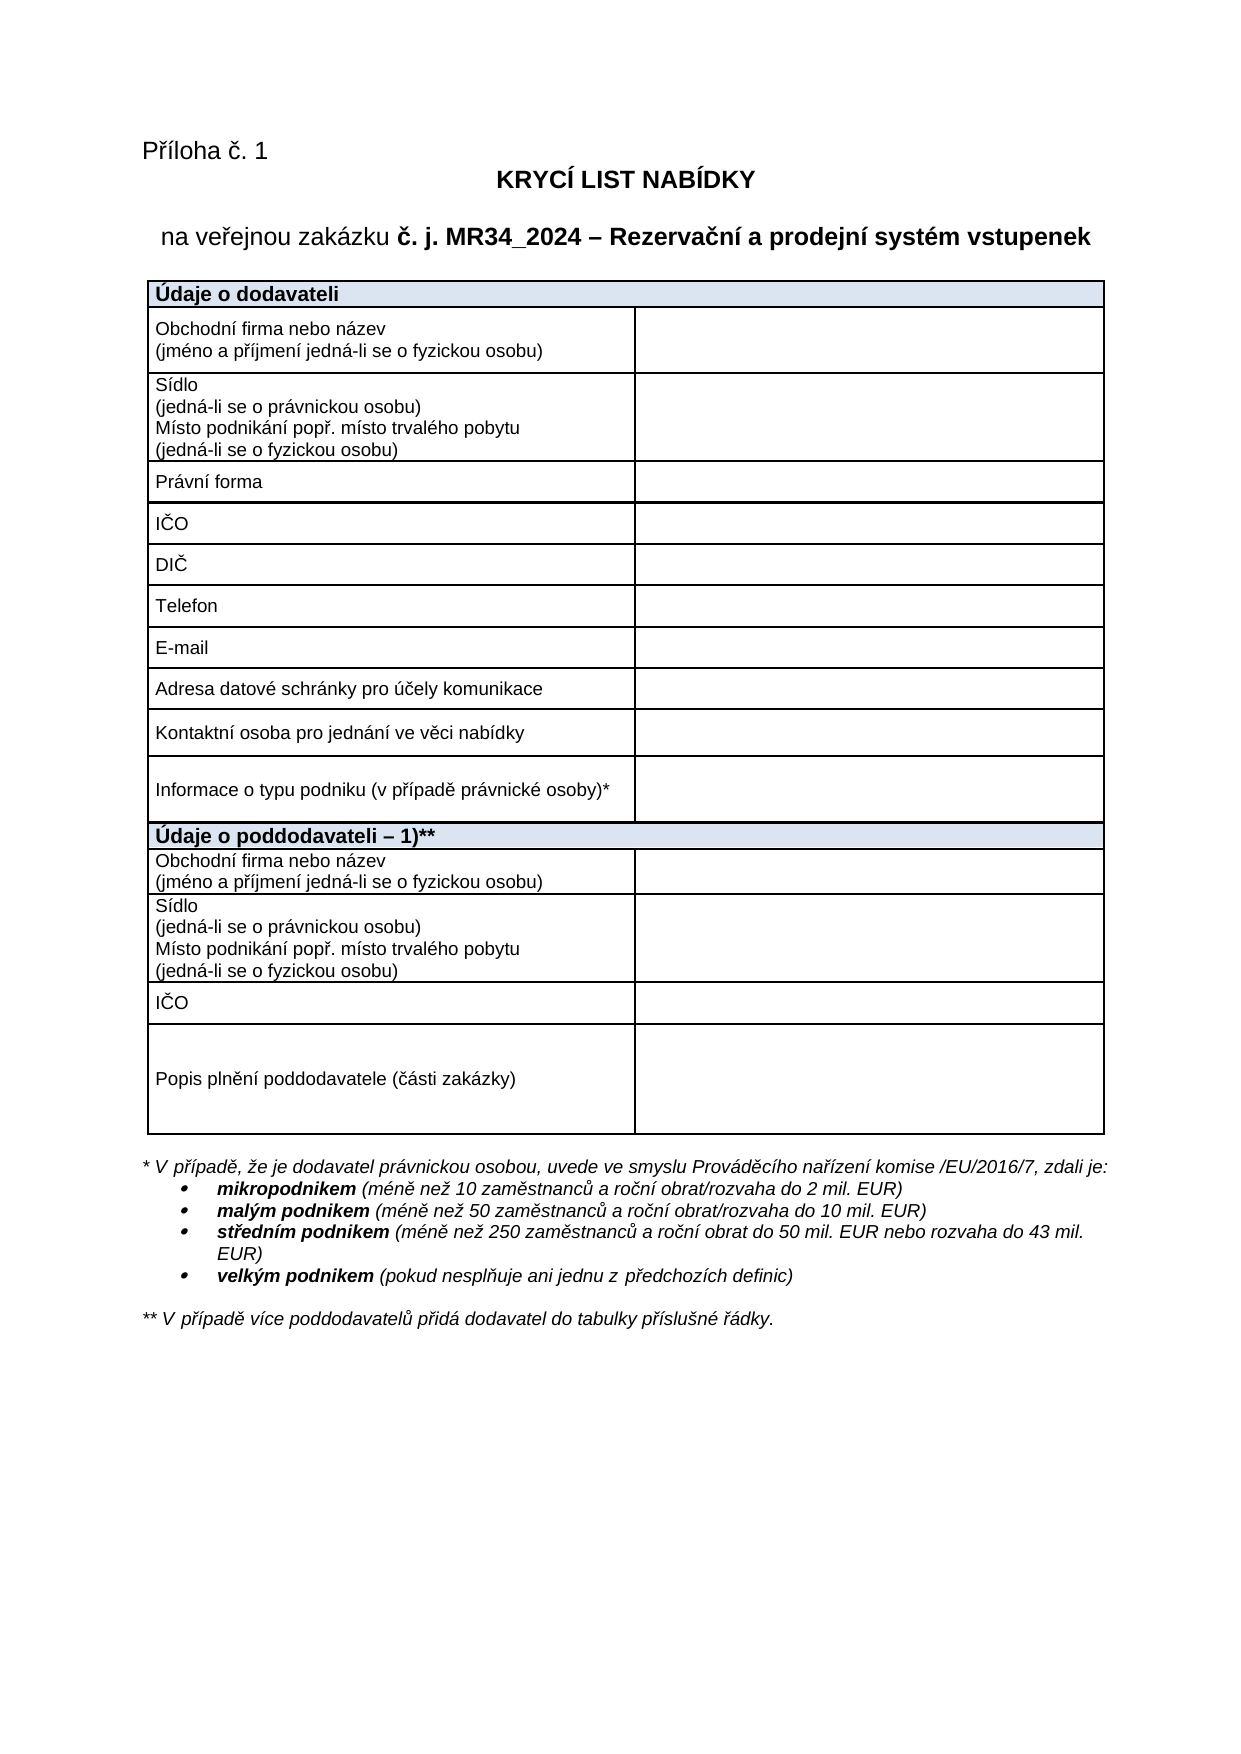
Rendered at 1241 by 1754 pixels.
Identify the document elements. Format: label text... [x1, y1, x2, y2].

table_cell [636, 628, 1103, 667]
table_cell Údaje o poddodavateli – 1)** [149, 824, 1103, 847]
table_cell [636, 504, 1103, 543]
list mikropodnikem (méně než 10 zaměstnanců a roční obrat/rozvaha do 2 mil. EUR) [179, 1178, 1110, 1199]
table_cell Obchodní firma nebo název (jméno a příjmení jedná-li se o fyzickou osobu) [149, 308, 634, 372]
list středním podnikem (méně než 250 zaměstnanců a roční obrat do 50 mil. EUR nebo rozvaha do 43 mil. EUR) [179, 1221, 1110, 1264]
text ** V případě více poddodavatelů přidá dodavatel do tabulky příslušné řádky. [142, 1308, 1110, 1329]
table_cell Sídlo (jedná-li se o právnickou osobu) Místo podnikání popř. místo trvalého pobytu (jedná-li se o fyzickou osobu) [149, 374, 634, 460]
text KRYCÍ LIST NABÍDKY [142, 164, 1110, 193]
table_header Údaje o dodavateli [149, 282, 1103, 306]
table_cell [636, 983, 1103, 1022]
text * V případě, že je dodavatel právnickou osobou, uvede ve smyslu Prováděcího nařízení komise /EU/2016/7, zdali je: [142, 1156, 1110, 1178]
text Příloha č. 1 [142, 136, 1110, 164]
table_cell [636, 710, 1103, 755]
table_cell Sídlo (jedná-li se o právnickou osobu) Místo podnikání popř. místo trvalého pobytu (jedná-li se o fyzickou osobu) [149, 895, 634, 981]
table_cell Telefon [149, 586, 634, 626]
table_cell [636, 757, 1103, 821]
table_cell E-mail [149, 628, 634, 667]
table_cell [636, 586, 1103, 626]
table_cell [636, 669, 1103, 708]
table_cell [636, 308, 1103, 372]
table_cell Obchodní firma nebo název (jméno a příjmení jedná-li se o fyzickou osobu) [149, 850, 634, 893]
text na veřejnou zakázku č. j. MR34_2024 – Rezervační a prodejní systém vstupenek [142, 222, 1110, 251]
table_cell DIČ [149, 545, 634, 584]
table_cell [636, 545, 1103, 584]
list malým podnikem (méně než 50 zaměstnanců a roční obrat/rozvaha do 10 mil. EUR) [179, 1199, 1110, 1221]
table_cell [636, 895, 1103, 981]
table_cell [636, 1025, 1103, 1133]
table_cell [636, 374, 1103, 460]
table_cell Kontaktní osoba pro jednání ve věci nabídky [149, 710, 634, 755]
list velkým podnikem (pokud nesplňuje ani jednu z předchozích definic) [179, 1264, 1110, 1286]
table_cell Adresa datové schránky pro účely komunikace [149, 669, 634, 708]
table_cell IČO [149, 983, 634, 1022]
table_cell Informace o typu podniku (v případě právnické osoby)* [149, 757, 634, 821]
table_cell Právní forma [149, 462, 634, 501]
table_cell Popis plnění poddodavatele (části zakázky) [149, 1025, 634, 1133]
table_cell [636, 850, 1103, 893]
table_cell [636, 462, 1103, 501]
table_cell IČO [149, 504, 634, 543]
